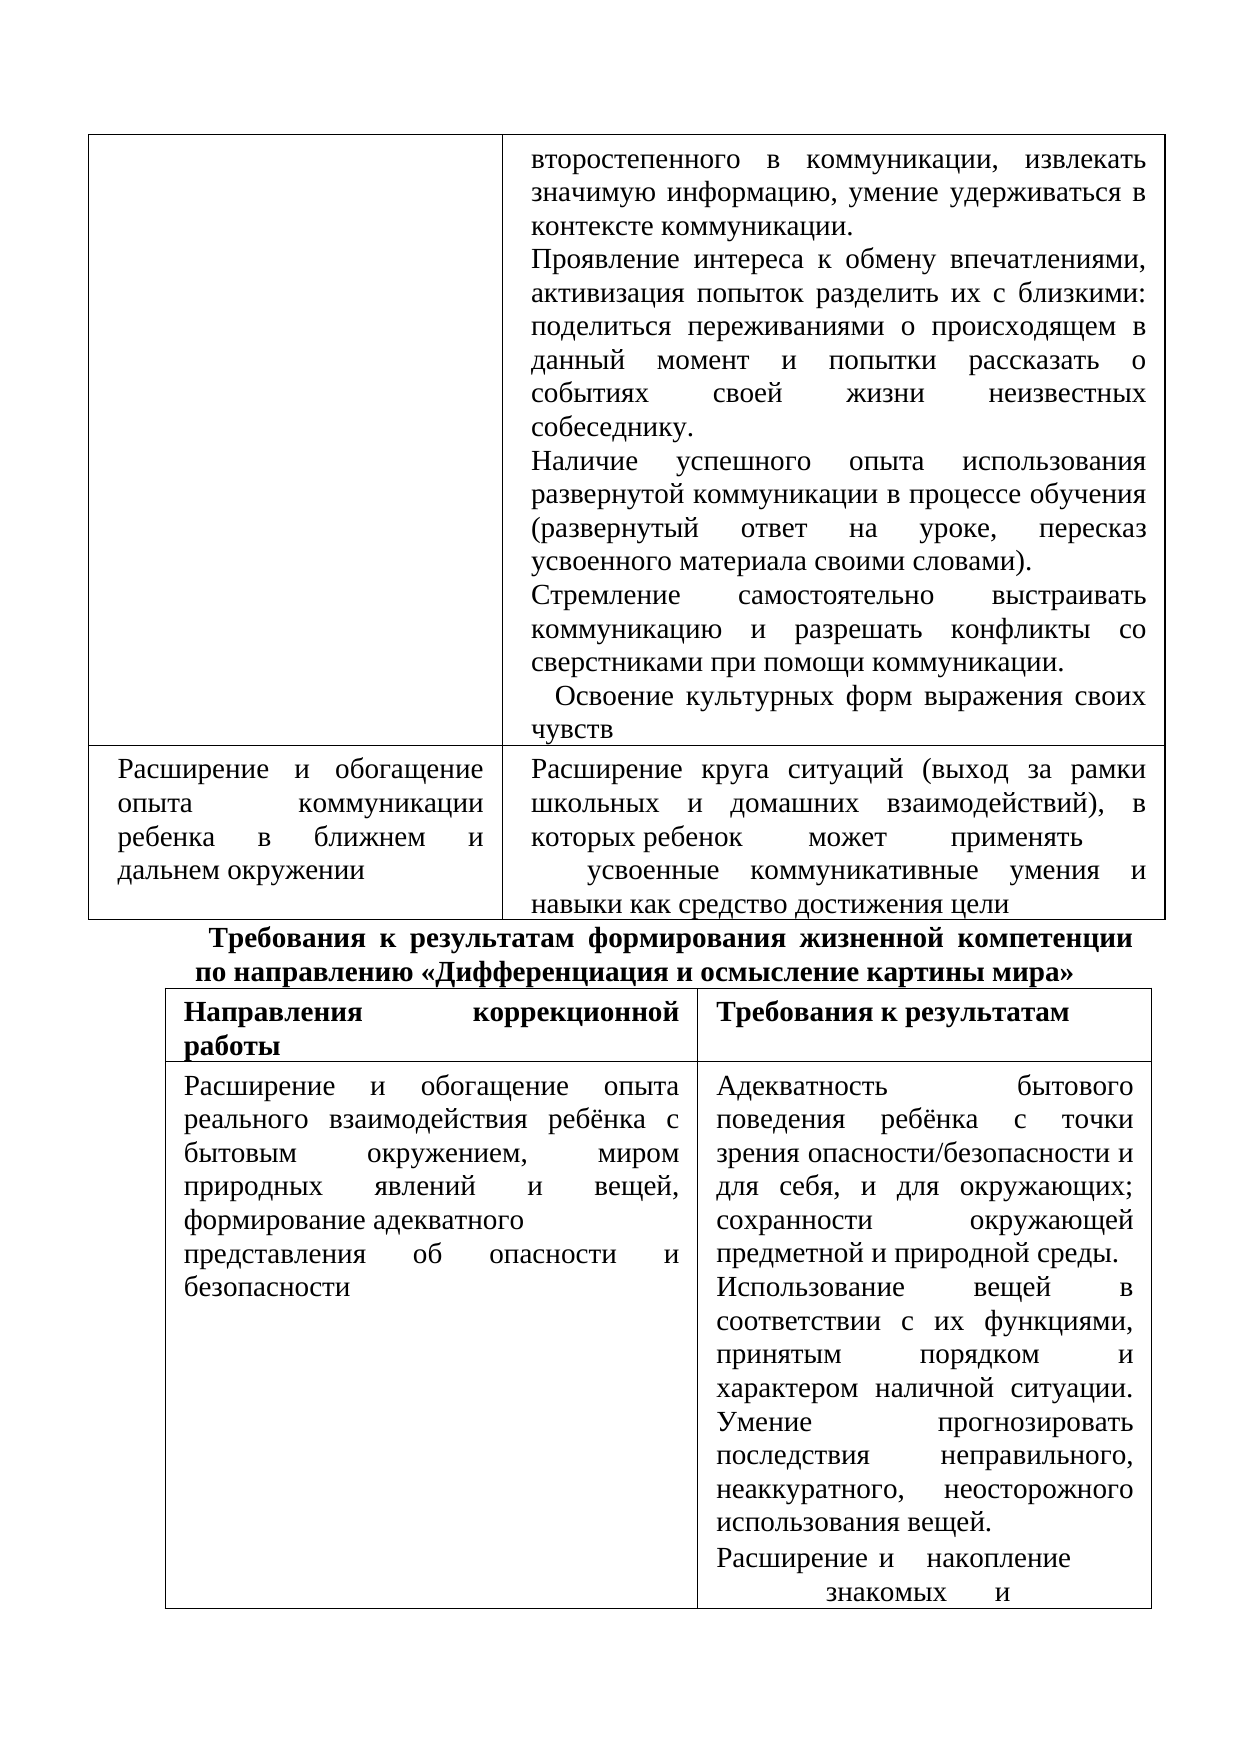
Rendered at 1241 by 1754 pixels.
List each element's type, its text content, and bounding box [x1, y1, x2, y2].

table_cell Расширение и обогащение опыта реального взаимодействия ребёнка с бытовым окружением, миром природных явлений и вещей, формирование адекватного представления об опасности и безопасности [166, 1062, 697, 1608]
table_cell [89, 135, 502, 745]
text Требования к результатам формирования жизненной компетенции по направлению «Дифференциация и осмысление картины мира» [195, 920, 1134, 987]
table_header Направления коррекционной работы [166, 989, 697, 1061]
table_cell Расширение и обогащение опыта коммуникации ребенка в ближнем и дальнем окружении [89, 746, 502, 919]
table_cell Адекватность бытового поведения ребёнка с точки зрения опасности/безопасности и для себя, и для окружающих; сохранности окружающей предметной и природной среды. Использование вещей в соответствии с их функциями, принятым порядком и характером наличной ситуации. Умение прогнозировать последствия неправильного, неаккуратного, неосторожного использования вещей. Расширение и накопление знакомых и [698, 1062, 1151, 1608]
table_cell Расширение круга ситуаций (выход за рамки школьных и домашних взаимодействий), в которых ребенок может применять усвоенные коммуникативные умения и навыки как средство достижения цели [503, 746, 1164, 919]
table_header Требования к результатам [698, 989, 1151, 1061]
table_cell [503, 135, 1164, 745]
